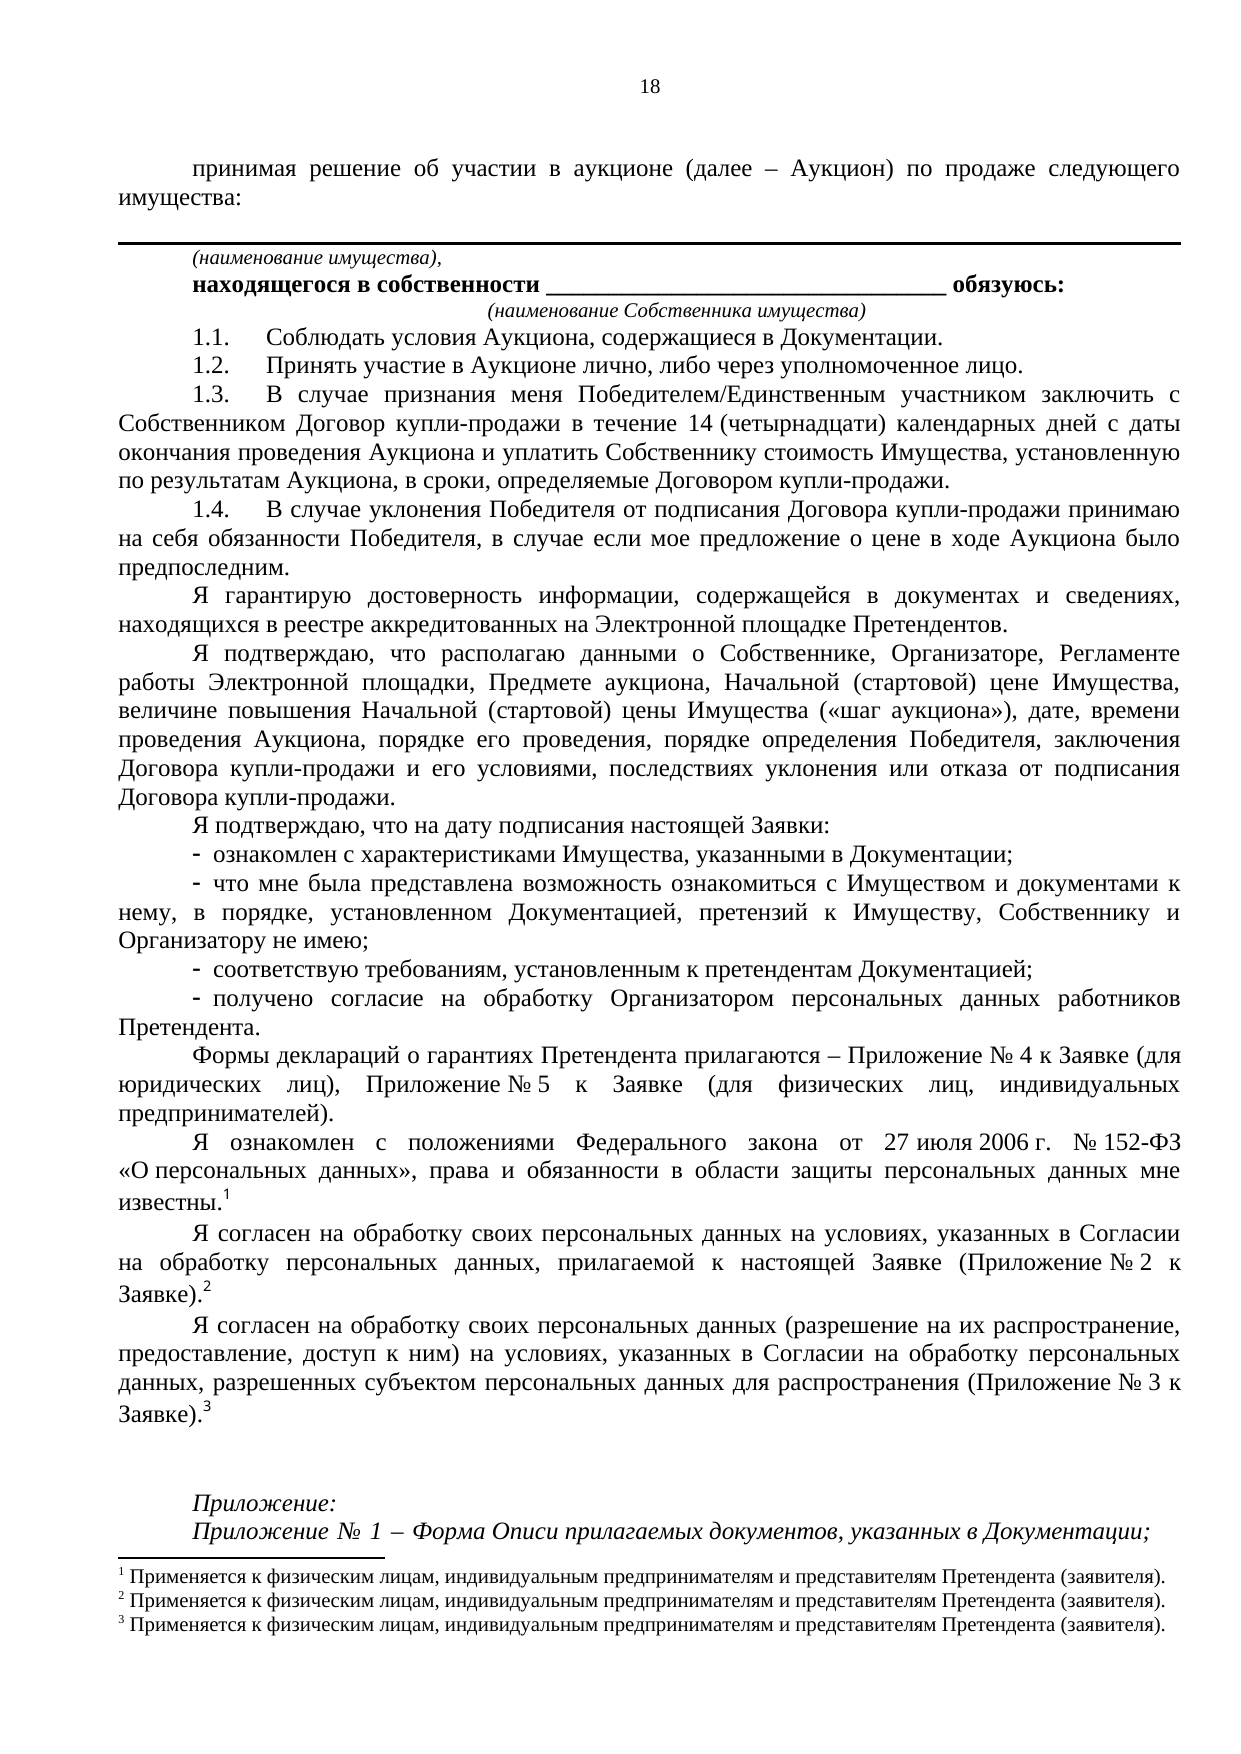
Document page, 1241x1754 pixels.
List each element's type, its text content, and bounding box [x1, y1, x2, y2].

list Принять участие в Аукционе лично, либо через уполномоченное лицо. [118, 350, 1181, 379]
text Приложение № 1 – Форма Описи прилагаемых документов, указанных в Документации; [118, 1516, 1181, 1545]
list что мне была представлена возможность ознакомиться с Имуществом и документами к нему, в порядке, установленном Документацией, претензий к Имуществу, Собственнику и Организатору не имею; [118, 868, 1181, 954]
list ознакомлен с характеристиками Имущества, указанными в Документации; [118, 839, 1181, 868]
list соответствую требованиям, установленным к претендентам Документацией; [118, 954, 1181, 983]
text Приложение: [118, 1488, 1181, 1516]
text Я согласен на обработку своих персональных данных на условиях, указанных в Согласии на обработку персональных данных, прилагаемой к настоящей Заявке (Приложение № 2 к Заявке). [118, 1218, 1181, 1310]
text (наименование Собственника имущества) [118, 297, 1181, 322]
text Формы деклараций о гарантиях Претендента прилагаются – Приложение № 4 к Заявке (для юридических лиц), Приложение № 5 к Заявке (для физических лиц, индивидуальных предпринимателей). [118, 1040, 1181, 1127]
text Я ознакомлен с положениями Федерального закона от 27 июля 2006 г. № 152-ФЗ «О персональных данных», права и обязанности в области защиты персональных данных мне известны. [118, 1127, 1181, 1218]
list Соблюдать условия Аукциона, содержащиеся в Документации. [118, 322, 1181, 350]
list получено согласие на обработку Организатором персональных данных работников Претендента. [118, 983, 1181, 1040]
text Я согласен на обработку своих персональных данных (разрешение на их распространение, предоставление, доступ к ним) на условиях, указанных в Согласии на обработку персональных данных, разрешенных субъектом персональных данных для распространения (Приложение № 3 к Заявке). [118, 1310, 1181, 1430]
text Я подтверждаю, что на дату подписания настоящей Заявки: [118, 810, 1181, 839]
text Я подтверждаю, что располагаю данными о Собственнике, Организаторе, Регламенте работы Электронной площадки, Предмете аукциона, Начальной (стартовой) цене Имущества, величине повышения Начальной (стартовой) цены Имущества («шаг аукциона»), дате, времени проведения Аукциона, порядке его проведения, порядке определения Победителя, заключения Договора купли-продажи и его условиями, последствиях уклонения или отказа от подписания Договора купли-продажи. [118, 638, 1181, 810]
text находящегося в собственности ________________________________ обязуюсь: [118, 269, 1181, 297]
text Я гарантирую достоверность информации, содержащейся в документах и сведениях, находящихся в реестре аккредитованных на Электронной площадке Претендентов. [118, 580, 1181, 638]
text принимая решение об участии в аукционе (далее – Аукцион) по продаже следующего имущества: [118, 153, 1181, 211]
list В случае уклонения Победителя от подписания Договора купли-продажи принимаю на себя обязанности Победителя, в случае если мое предложение о цене в ходе Аукциона было предпоследним. [118, 494, 1181, 580]
text (наименование имущества), [118, 245, 1181, 269]
list В случае признания меня Победителем/Единственным участником заключить с Собственником Договор купли-продажи в течение 14 (четырнадцати) календарных дней с даты окончания проведения Аукциона и уплатить Собственнику стоимость Имущества, установленную по результатам Аукциона, в сроки, определяемые Договором купли-продажи. [118, 379, 1181, 494]
